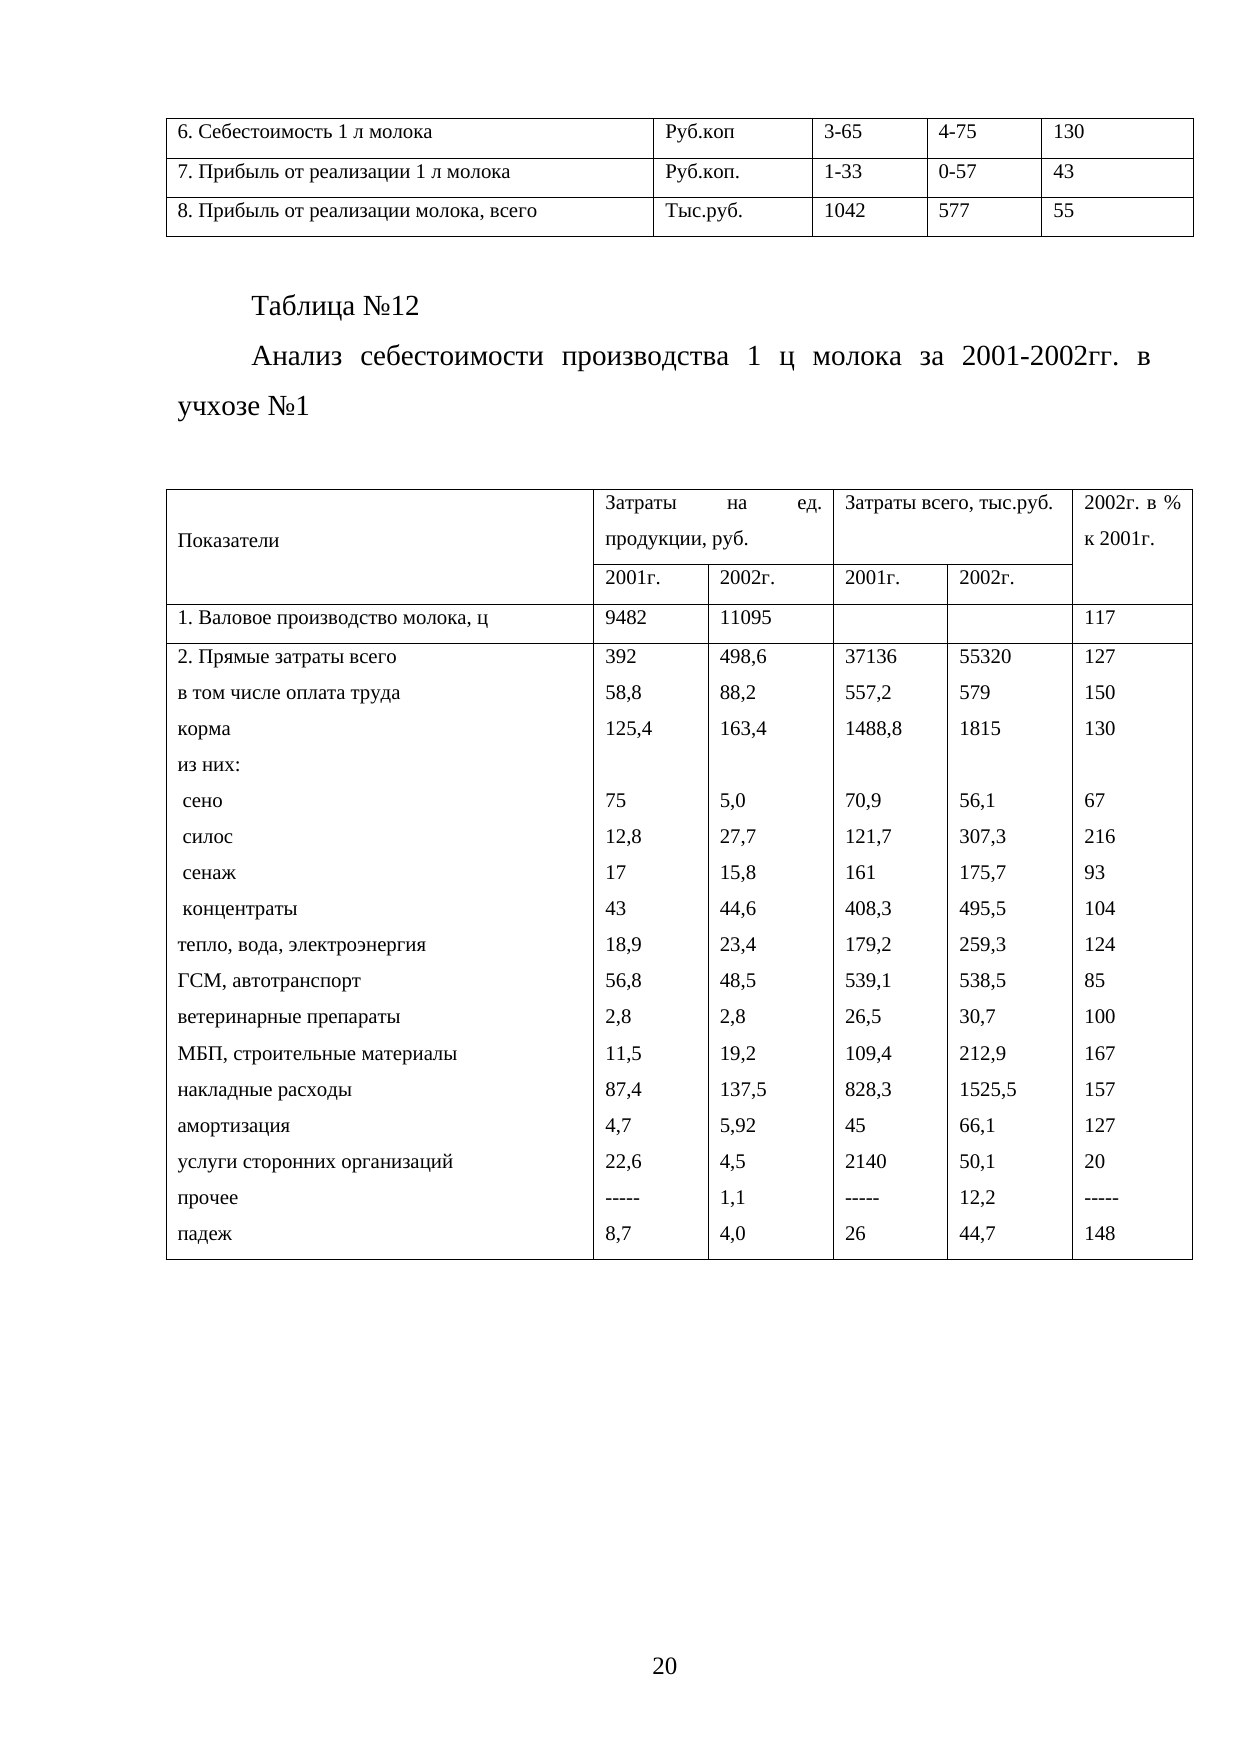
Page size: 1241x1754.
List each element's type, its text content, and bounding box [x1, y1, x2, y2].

table_cell 2002г. [948, 565, 1072, 604]
table_cell Руб.коп [654, 119, 812, 157]
table_cell 55 [1042, 198, 1193, 236]
table_header 2002г. в % к 2001г. [1073, 490, 1192, 604]
table_cell [948, 605, 1072, 643]
table_cell 55320 579 1815 56,1 307,3 175,7 495,5 259,3 538,5 30,7 212,9 1525,5 66,1 50,1 12,2 44,7 [948, 644, 1072, 1259]
table_cell 498,6 88,2 163,4 5,0 27,7 15,8 44,6 23,4 48,5 2,8 19,2 137,5 5,92 4,5 1,1 4,0 [709, 644, 833, 1259]
table_cell 3-65 [813, 119, 927, 157]
table_cell 2002г. [709, 565, 833, 604]
table_cell 8. Прибыль от реализации молока, всего [167, 198, 653, 236]
table_cell 43 [1042, 159, 1193, 197]
text Анализ себестоимости производства 1 ц молока за 2001-2002гг. в учхозе №1 [177, 338, 1152, 422]
table_cell 6. Себестоимость 1 л молока [167, 119, 653, 157]
table_cell 11095 [709, 605, 833, 643]
table_cell 1042 [813, 198, 927, 236]
table_cell 2001г. [834, 565, 947, 604]
table_cell 0-57 [928, 159, 1041, 197]
table_cell 577 [928, 198, 1041, 236]
table_cell Тыс.руб. [654, 198, 812, 236]
table_cell Руб.коп. [654, 159, 812, 197]
table_cell 2001г. [594, 565, 708, 604]
table_cell 4-75 [928, 119, 1041, 157]
table_cell 2. Прямые затраты всего в том числе оплата труда корма из них: сено силос сенаж концентраты тепло, вода, электроэнергия ГСМ, автотранспорт ветеринарные препараты МБП, строительные материалы накладные расходы амортизация услуги сторонних организаций прочее падеж [167, 644, 593, 1259]
table_cell 37136 557,2 1488,8 70,9 121,7 161 408,3 179,2 539,1 26,5 109,4 828,3 45 2140 ----- 26 [834, 644, 947, 1259]
table_cell 1-33 [813, 159, 927, 197]
text Таблица №12 [177, 288, 1152, 321]
table_header Затраты на ед. продукции, руб. [594, 490, 833, 564]
table_cell [834, 605, 947, 643]
table_header Затраты всего, тыс.руб. [834, 490, 1072, 564]
table_cell 127 150 130 67 216 93 104 124 85 100 167 157 127 20 ----- 148 [1073, 644, 1192, 1259]
table_cell 130 [1042, 119, 1193, 157]
table_cell 392 58,8 125,4 75 12,8 17 43 18,9 56,8 2,8 11,5 87,4 4,7 22,6 ----- 8,7 [594, 644, 708, 1259]
table_cell 7. Прибыль от реализации 1 л молока [167, 159, 653, 197]
table_cell 9482 [594, 605, 708, 643]
table_cell 1. Валовое производство молока, ц [167, 605, 593, 643]
table_cell 117 [1073, 605, 1192, 643]
table_header Показатели [167, 490, 593, 604]
